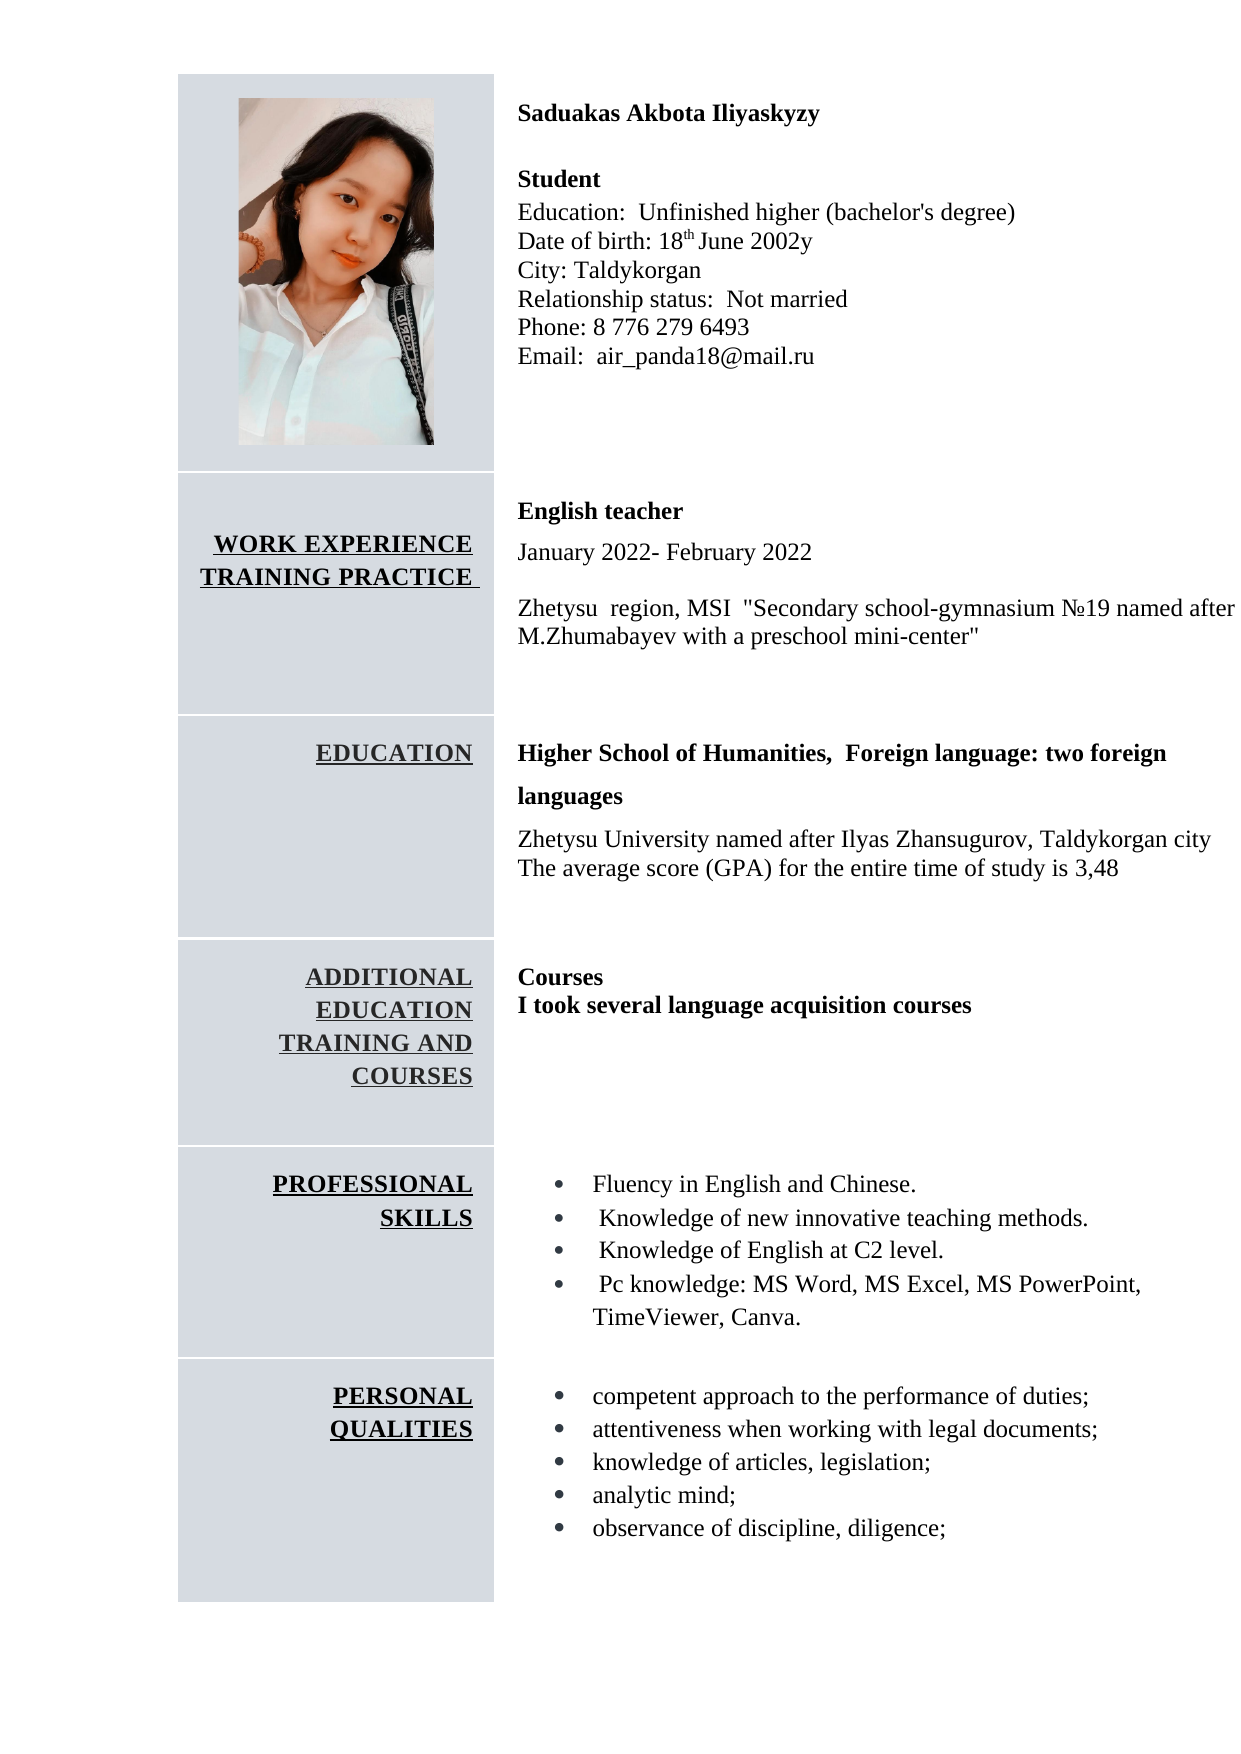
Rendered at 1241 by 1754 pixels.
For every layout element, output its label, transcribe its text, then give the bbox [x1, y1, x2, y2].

table_cell Fluency in English and Chinese. Knowledge of new innovative teaching methods. Knowledge of English at C2 level. Pc knowledge: MS Word, MS Excel, MS PowerPoint, TimeViewer, Canva. [496, 1147, 1239, 1357]
table_header [178, 74, 494, 471]
table_cell PROFESSIONAL SKILLS [178, 1147, 494, 1357]
table_cell EDUCATION [178, 716, 494, 937]
table_cell competent approach to the performance of duties; attentiveness when working with legal documents; knowledge of articles, legislation; analytic mind; observance of discipline, diligence; [496, 1359, 1239, 1602]
table_cell PERSONAL QUALITIES [178, 1359, 494, 1602]
picture [238, 98, 434, 445]
table_cell Courses I took several language acquisition courses [496, 940, 1239, 1145]
table_cell ADDITIONAL EDUCATION TRAINING AND COURSES [178, 940, 494, 1145]
table_cell Higher School of Humanities, Foreign language: two foreign languages Zhetysu University named after Ilyas Zhansugurov, Taldykorgan city The average score (GPA) for the entire time of study is 3,48 [496, 716, 1239, 937]
table_cell English teacher January 2022- February 2022 Zhetysu region, MSI "Secondary school-gymnasium №19 named after M.Zhumabayev with a preschool mini-center" [496, 473, 1239, 714]
table_cell WORK EXPERIENCE TRAINING PRACTICE [178, 473, 494, 714]
table_header Saduakas Akbota Iliyaskyzy Student Education: Unfinished higher (bachelor's degree) Date of birth: 18th June 2002y City: Taldykorgan Relationship status: Not married Phone: 8 776 279 6493 Email: air_panda18@mail.ru [496, 76, 1239, 471]
